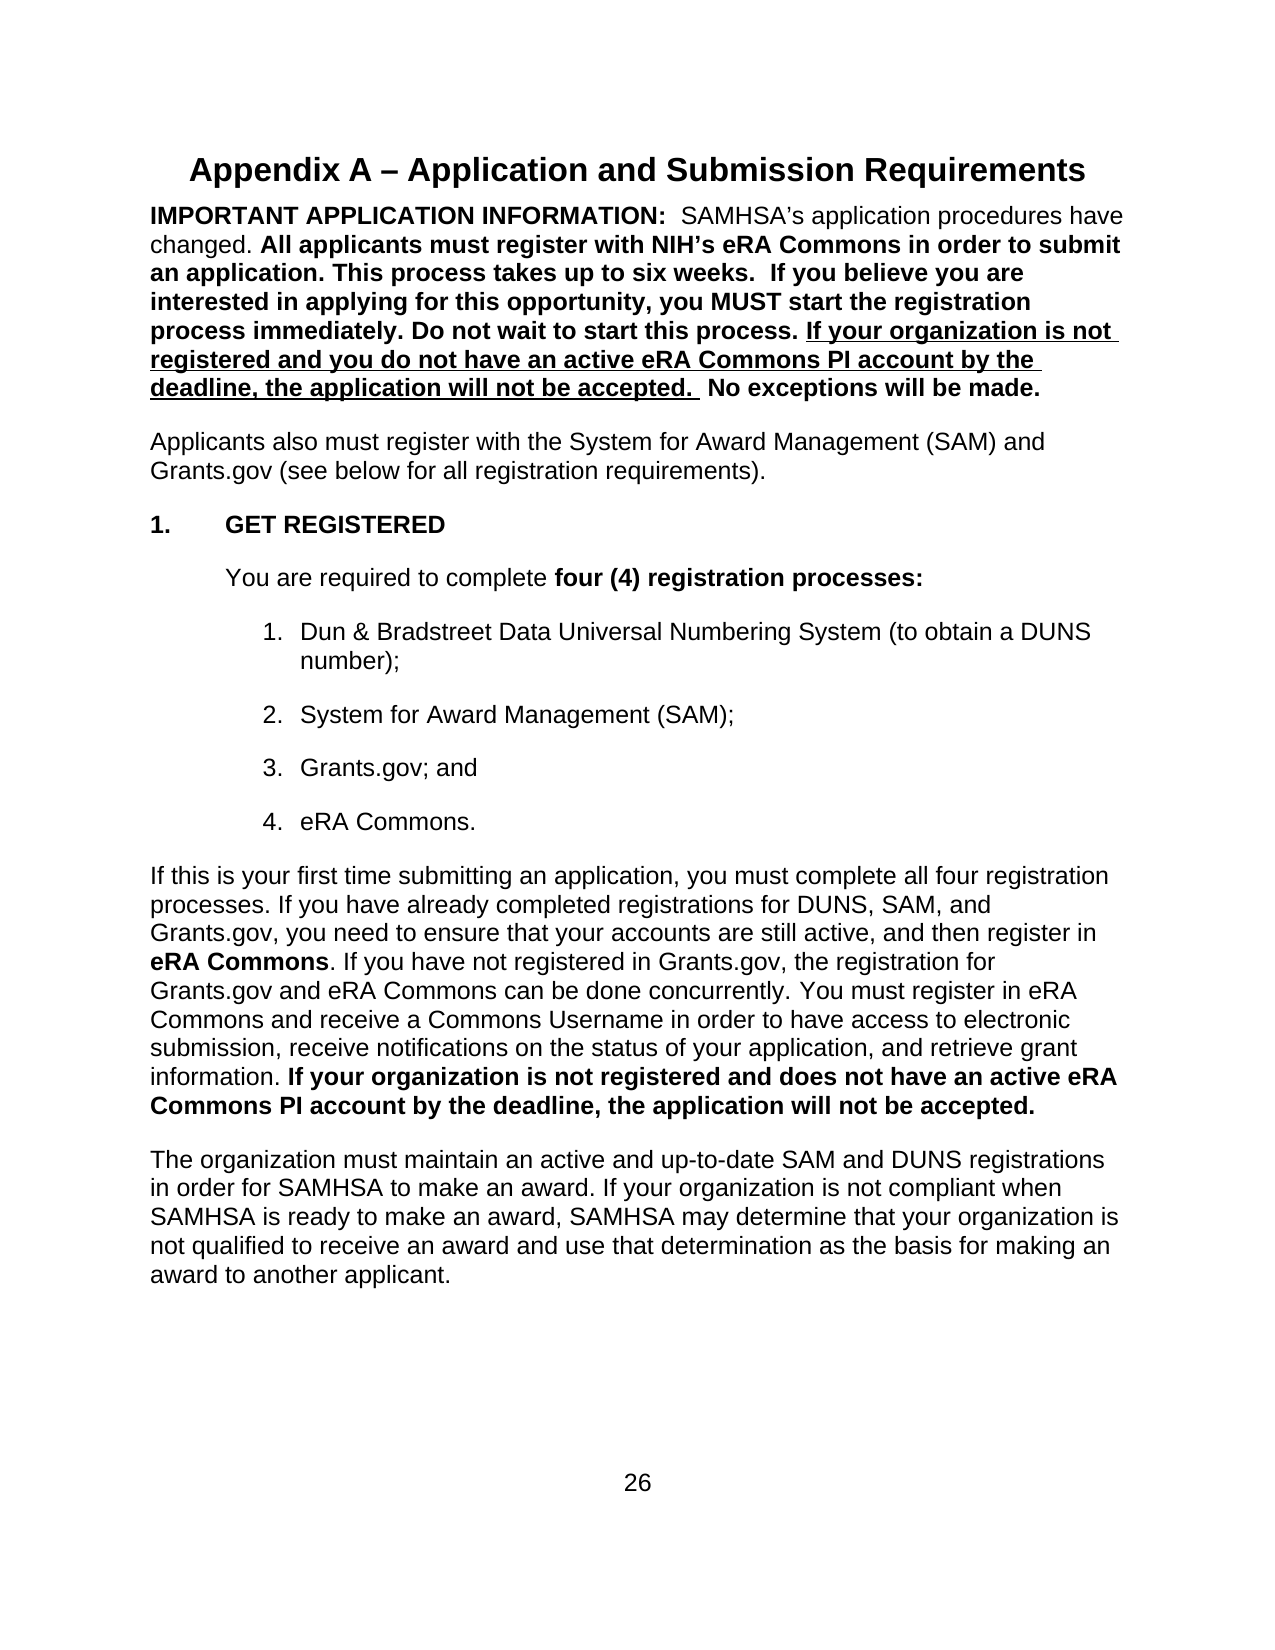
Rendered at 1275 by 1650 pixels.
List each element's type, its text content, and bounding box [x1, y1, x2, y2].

list System for Award Management (SAM); [262, 700, 1125, 728]
subtitle GET REGISTERED [150, 510, 1125, 538]
text You are required to complete four (4) registration processes: [150, 563, 1125, 592]
list Grants.gov; and [262, 753, 1125, 782]
text Applicants also must register with the System for Award Management (SAM) and Grants.gov (see below for all registration requirements). [150, 427, 1125, 485]
list The organization must maintain an active and up-to-date SAM and DUNS registrations in order for SAMHSA to make an award. If your organization is not compliant when SAMHSA is ready to make an award, SAMHSA may determine that your organization is not qualified to receive an award and use that determination as the basis for making an award to another applicant. [150, 1145, 1125, 1288]
text If this is your first time submitting an application, you must complete all four registration processes. If you have already completed registrations for DUNS, SAM, and Grants.gov, you need to ensure that your accounts are still active, and then register in eRA Commons. If you have not registered in Grants.gov, the registration for Grants.gov and eRA Commons can be done concurrently. You must register in eRA Commons and receive a Commons Username in order to have access to electronic submission, receive notifications on the status of your application, and retrieve grant information. If your organization is not registered and does not have an active eRA Commons PI account by the deadline, the application will not be accepted. [150, 861, 1125, 1120]
list Dun & Bradstreet Data Universal Numbering System (to obtain a DUNS number); [262, 617, 1125, 675]
text IMPORTANT APPLICATION INFORMATION: SAMHSA’s application procedures have changed. All applicants must register with NIH’s eRA Commons in order to submit an application. This process takes up to six weeks. If you believe you are interested in applying for this opportunity, you MUST start the registration process immediately. Do not wait to start this process. If your organization is not registered and you do not have an active eRA Commons PI account by the deadline, the application will not be accepted. No exceptions will be made. [150, 201, 1125, 402]
subtitle Appendix A – Application and Submission Requirements [150, 150, 1125, 188]
list eRA Commons. [262, 807, 1125, 836]
